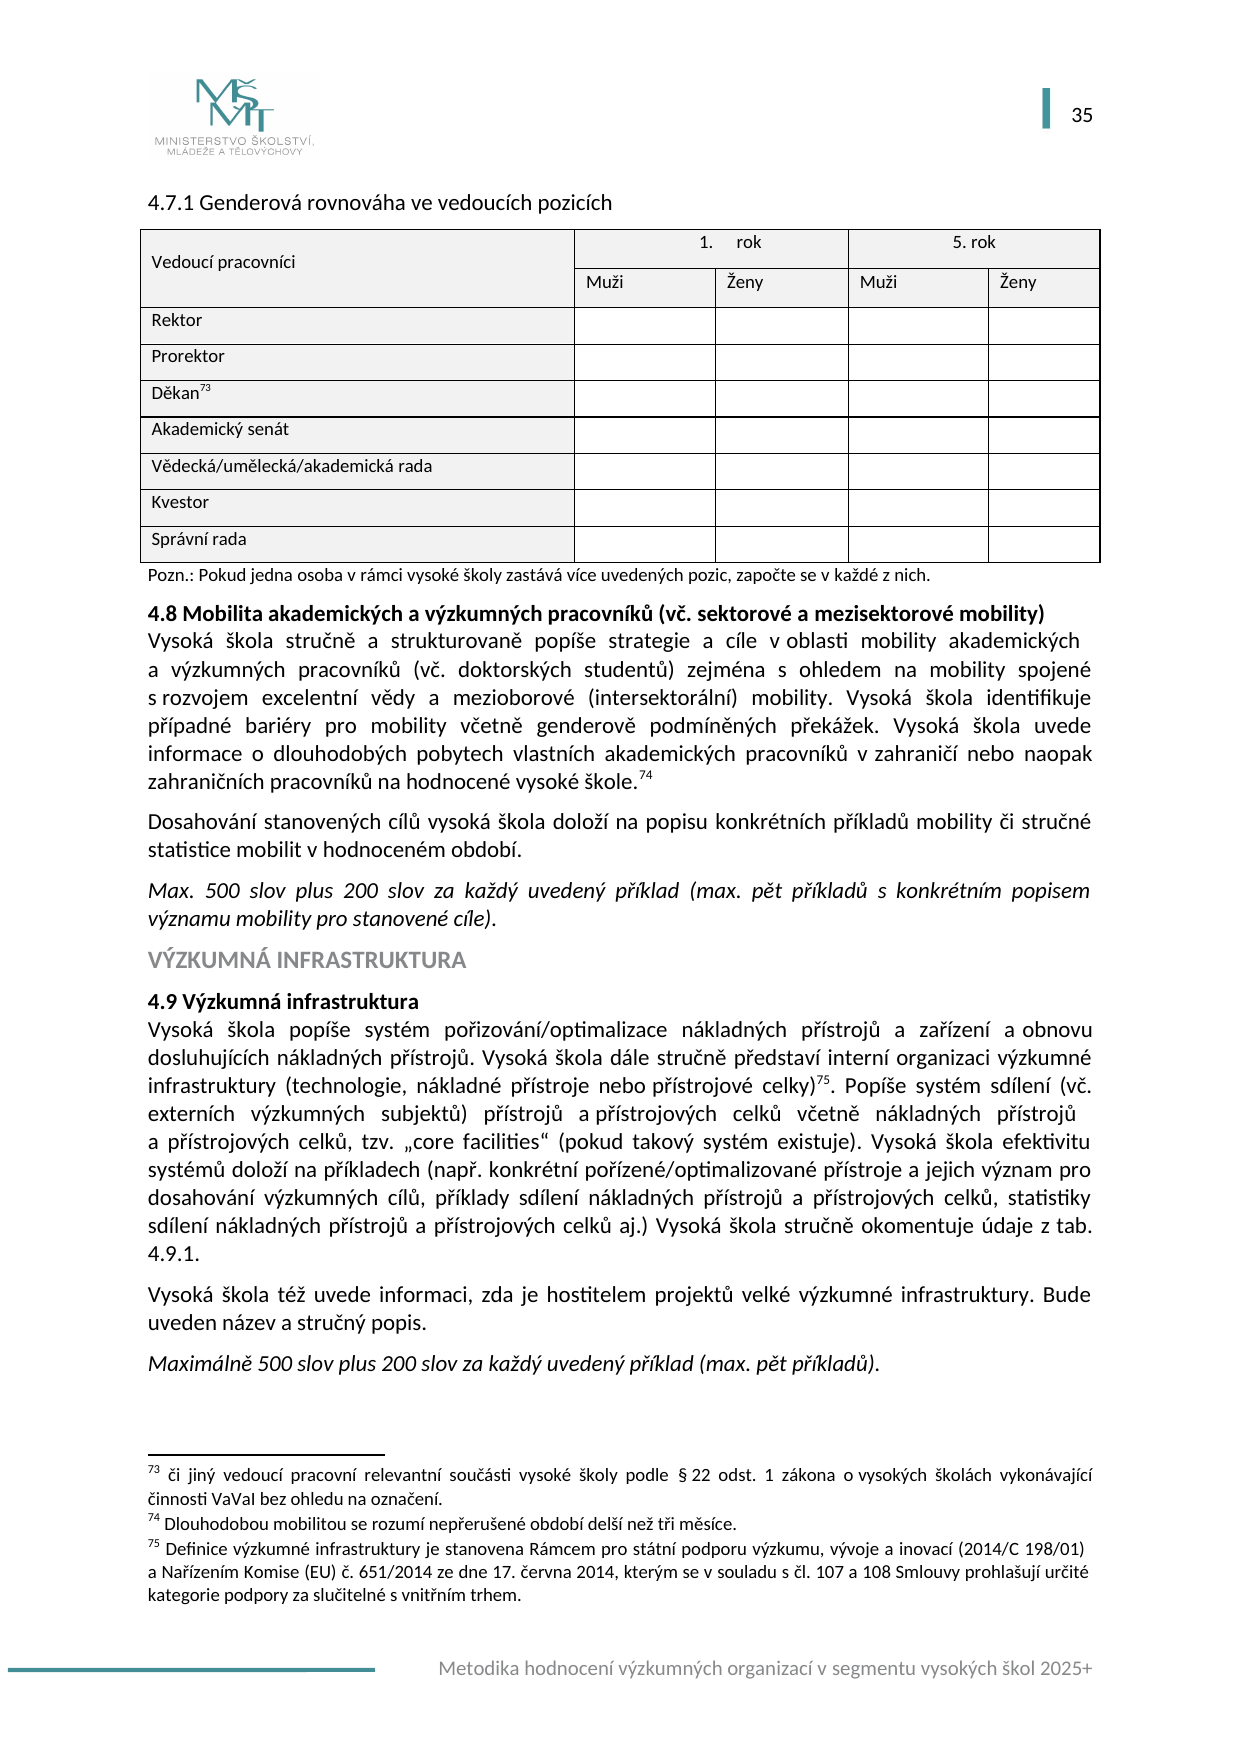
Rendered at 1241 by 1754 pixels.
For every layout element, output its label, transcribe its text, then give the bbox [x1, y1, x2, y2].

subtitle 4.8 Mobilita akademických a výzkumných pracovníků (vč. sektorové a mezisektorové mobility) [148, 599, 1093, 627]
table_cell [716, 490, 848, 526]
text Pozn.: Pokud jedna osoba v rámci vysoké školy zastává více uvedených pozic, započte se v každé z nich. [148, 563, 1132, 586]
picture [1028, 88, 1111, 145]
table_header rok [575, 230, 848, 268]
subtitle 4.9 Výzkumná infrastruktura [148, 987, 1093, 1015]
table_cell [575, 308, 715, 343]
text Dosahování stanovených cílů vysoká škola doloží na popisu konkrétních příkladů mobility či stručné statistice mobilit v hodnoceném období. [148, 807, 1093, 863]
table_cell [716, 308, 848, 343]
table_cell [989, 418, 1099, 453]
text Max. 500 slov plus 200 slov za každý uvedený příklad (max. pět příkladů s konkrétním popisem významu mobility pro stanovené cíle). [148, 876, 1093, 932]
table_cell Muži [849, 269, 988, 307]
table_cell [575, 454, 715, 489]
table_cell Ženy [989, 269, 1099, 307]
table_cell [989, 345, 1099, 380]
table_cell [716, 381, 848, 416]
table_cell [849, 345, 988, 380]
table_cell [575, 345, 715, 380]
table_cell [849, 454, 988, 489]
table_cell [989, 490, 1099, 526]
table_cell [849, 490, 988, 526]
table_cell [989, 527, 1099, 562]
table_cell Akademický senát [141, 418, 574, 453]
table_cell [716, 418, 848, 453]
table_cell [575, 490, 715, 526]
table_cell [575, 418, 715, 453]
table_cell [575, 527, 715, 562]
table_cell Ženy [716, 269, 848, 307]
text 4.7.1 Genderová rovnováha ve vedoucích pozicích [148, 188, 1093, 216]
table_cell Kvestor [141, 490, 574, 526]
text Vysoká škola též uvede informaci, zda je hostitelem projektů velké výzkumné infrastruktury. Bude uveden název a stručný popis. [148, 1280, 1093, 1336]
table_header Vedoucí pracovníci [141, 230, 574, 307]
table_cell [989, 308, 1099, 343]
table_cell [716, 527, 848, 562]
table_cell Muži [575, 269, 715, 307]
table_cell [716, 345, 848, 380]
table_cell [849, 527, 988, 562]
table_cell [849, 308, 988, 343]
table_cell Děkan [141, 381, 574, 416]
subtitle VÝZKUMNÁ INFRASTRUKTURA [148, 944, 1093, 975]
text Maximálně 500 slov plus 200 slov za každý uvedený příklad (max. pět příkladů). [148, 1349, 1093, 1377]
table_cell [989, 381, 1099, 416]
table_cell [849, 418, 988, 453]
text Vysoká škola stručně a strukturovaně popíše strategie a cíle v oblasti mobility akademických a výzkumných pracovníků (vč. doktorských studentů) zejména s ohledem na mobility spojené s rozvojem excelentní vědy a mezioborové (intersektorální) mobility. Vysoká škola identifikuje případné bariéry pro mobility včetně genderově podmíněných překážek. Vysoká škola uvede informace o dlouhodobých pobytech vlastních akademických pracovníků v zahraničí nebo naopak zahraničních pracovníků na hodnocené vysoké škole. [148, 627, 1093, 795]
table_cell Rektor [141, 308, 574, 343]
table_cell Správní rada [141, 527, 574, 562]
table_cell Prorektor [141, 345, 574, 380]
table_cell [575, 381, 715, 416]
text Vysoká škola popíše systém pořizování/optimalizace nákladných přístrojů a zařízení a obnovu dosluhujících nákladných přístrojů. Vysoká škola dále stručně představí interní organizaci výzkumné infrastruktury (technologie, nákladné přístroje nebo přístrojové celky). Popíše systém sdílení (vč. externích výzkumných subjektů) přístrojů a přístrojových celků včetně nákladných přístrojů a přístrojových celků, tzv. „core facilities“ (pokud takový systém existuje). Vysoká škola efektivitu systémů doloží na příkladech (např. konkrétní pořízené/optimalizované přístroje a jejich význam pro dosahování výzkumných cílů, příklady sdílení nákladných přístrojů a přístrojových celků, statistiky sdílení nákladných přístrojů a přístrojových celků aj.) Vysoká škola stručně okomentuje údaje z tab. 4.9.1. [148, 1015, 1093, 1268]
table_cell [716, 454, 848, 489]
picture [147, 73, 322, 161]
table_cell [849, 381, 988, 416]
table_cell Vědecká/umělecká/akademická rada [141, 454, 574, 489]
table_header 5. rok [849, 230, 1099, 268]
table_cell [989, 454, 1099, 489]
